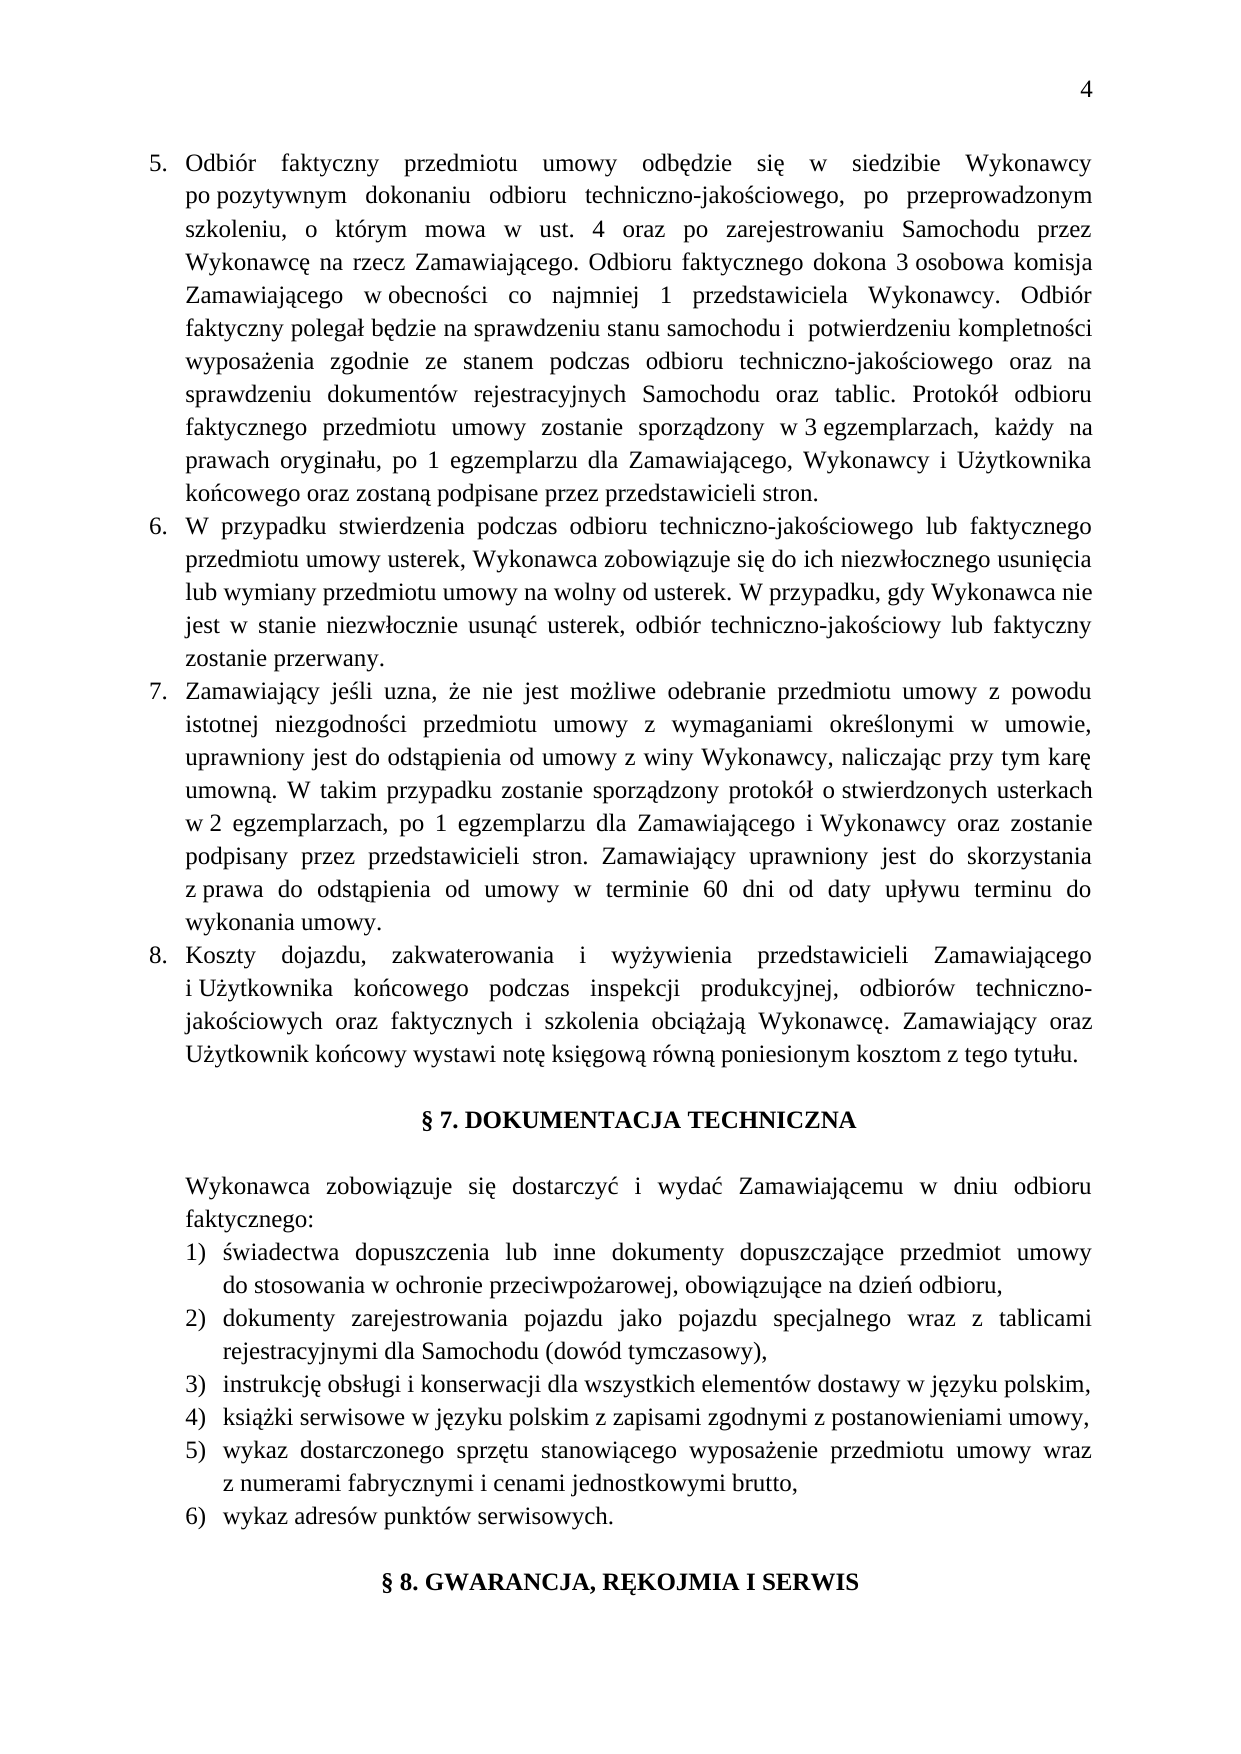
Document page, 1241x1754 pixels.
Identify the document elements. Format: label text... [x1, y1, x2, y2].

text § 7. DOKUMENTACJA TECHNICZNA [185, 1105, 1093, 1134]
text Wykonawca zobowiązuje się dostarczyć i wydać Zamawiającemu w dniu odbioru faktycznego: [185, 1171, 1093, 1233]
list Koszty dojazdu, zakwaterowania i wyżywienia przedstawicieli Zamawiającego i Użytkownika końcowego podczas inspekcji produkcyjnej, odbiorów techniczno-jakościowych oraz faktycznych i szkolenia obciążają Wykonawcę. Zamawiający oraz Użytkownik końcowy wystawi notę księgową równą poniesionym kosztom z tego tytułu. [149, 940, 1093, 1068]
list książki serwisowe w języku polskim z zapisami zgodnymi z postanowieniami umowy, [185, 1402, 1093, 1431]
list wykaz adresów punktów serwisowych. [185, 1501, 1093, 1530]
text § 8. GWARANCJA, RĘKOJMIA I SERWIS [148, 1567, 1093, 1596]
list wykaz dostarczonego sprzętu stanowiącego wyposażenie przedmiotu umowy wraz z numerami fabrycznymi i cenami jednostkowymi brutto, [185, 1435, 1093, 1497]
list instrukcję obsługi i konserwacji dla wszystkich elementów dostawy w języku polskim, [185, 1369, 1093, 1398]
list Zamawiający jeśli uzna, że nie jest możliwe odebranie przedmiotu umowy z powodu istotnej niezgodności przedmiotu umowy z wymaganiami określonymi w umowie, uprawniony jest do odstąpienia od umowy z winy Wykonawcy, naliczając przy tym karę umowną. W takim przypadku zostanie sporządzony protokół o stwierdzonych usterkach w 2 egzemplarzach, po 1 egzemplarzu dla Zamawiającego i Wykonawcy oraz zostanie podpisany przez przedstawicieli stron. Zamawiający uprawniony jest do skorzystania z prawa do odstąpienia od umowy w terminie 60 dni od daty upływu terminu do wykonania umowy. [149, 676, 1093, 936]
list Odbiór faktyczny przedmiotu umowy odbędzie się w siedzibie Wykonawcy po pozytywnym dokonaniu odbioru techniczno-jakościowego, po przeprowadzonym szkoleniu, o którym mowa w ust. 4 oraz po zarejestrowaniu Samochodu przez Wykonawcę na rzecz Zamawiającego. Odbioru faktycznego dokona 3 osobowa komisja Zamawiającego w obecności co najmniej 1 przedstawiciela Wykonawcy. Odbiór faktyczny polegał będzie na sprawdzeniu stanu samochodu i potwierdzeniu kompletności wyposażenia zgodnie ze stanem podczas odbioru techniczno-jakościowego oraz na sprawdzeniu dokumentów rejestracyjnych Samochodu oraz tablic. Protokół odbioru faktycznego przedmiotu umowy zostanie sporządzony w 3 egzemplarzach, każdy na prawach oryginału, po 1 egzemplarzu dla Zamawiającego, Wykonawcy i Użytkownika końcowego oraz zostaną podpisane przez przedstawicieli stron. [149, 148, 1093, 507]
list dokumenty zarejestrowania pojazdu jako pojazdu specjalnego wraz z tablicami rejestracyjnymi dla Samochodu (dowód tymczasowy), [185, 1303, 1093, 1365]
list W przypadku stwierdzenia podczas odbioru techniczno-jakościowego lub faktycznego przedmiotu umowy usterek, Wykonawca zobowiązuje się do ich niezwłocznego usunięcia lub wymiany przedmiotu umowy na wolny od usterek. W przypadku, gdy Wykonawca nie jest w stanie niezwłocznie usunąć usterek, odbiór techniczno-jakościowy lub faktyczny zostanie przerwany. [149, 511, 1093, 672]
list świadectwa dopuszczenia lub inne dokumenty dopuszczające przedmiot umowy do stosowania w ochronie przeciwpożarowej, obowiązujące na dzień odbioru, [185, 1237, 1093, 1299]
